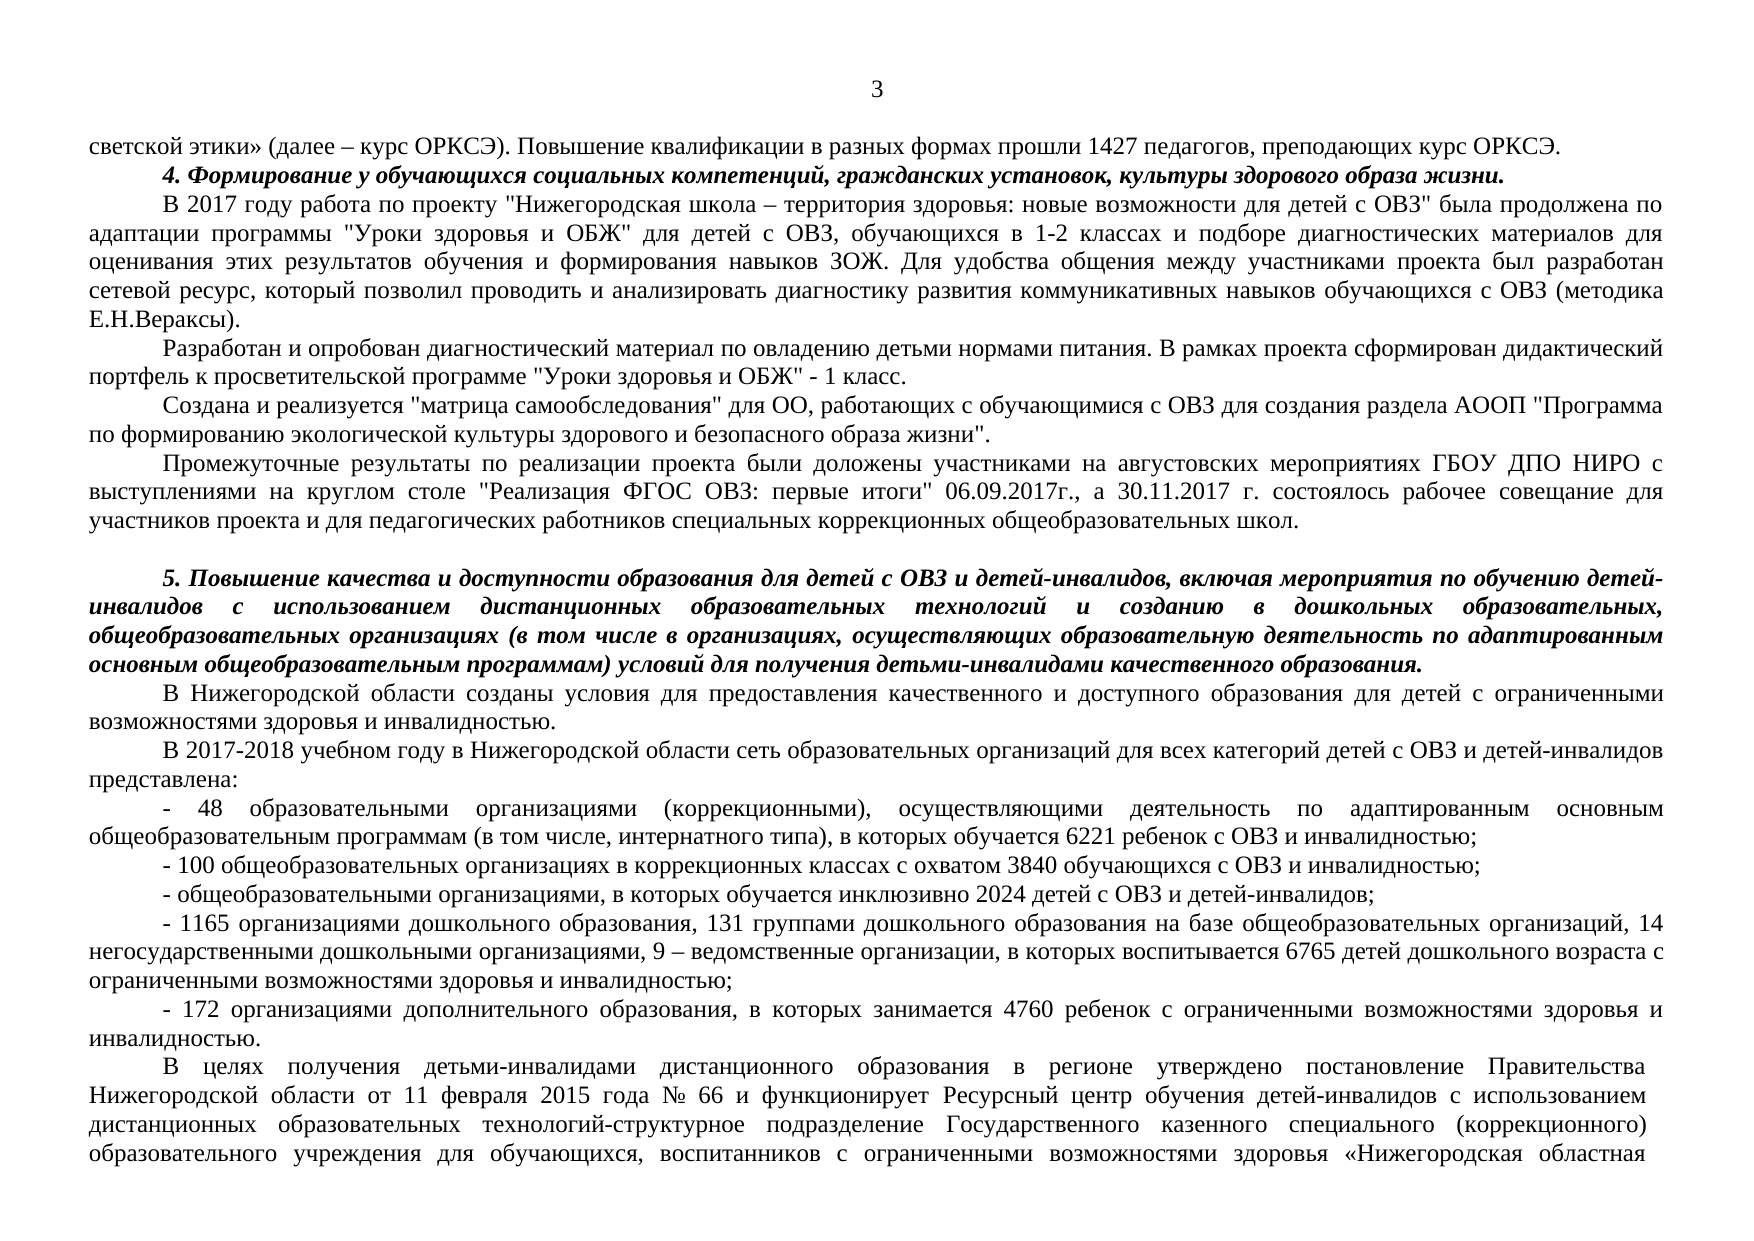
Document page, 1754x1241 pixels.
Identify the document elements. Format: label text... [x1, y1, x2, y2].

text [89, 1051, 1647, 1166]
text 5. Повышение качества и доступности образования для детей с ОВЗ и детей-инвалидов, включая мероприятия по обучению детей-инвалидов с использованием дистанционных образовательных технологий и созданию в дошкольных образовательных, общеобразовательных организациях (в том числе в организациях, осуществляющих образовательную деятельность по адаптированным основным общеобразовательным программам) условий для получения детьми-инвалидами качественного образования. [89, 563, 1665, 678]
text В Нижегородской области созданы условия для предоставления качественного и доступного образования для детей с ограниченными возможностями здоровья и инвалидностью. [89, 678, 1665, 735]
text Промежуточные результаты по реализации проекта были доложены участниками на августовских мероприятиях ГБОУ ДПО НИРО с выступлениями на круглом столе "Реализация ФГОС ОВЗ: первые итоги" 06.09.2017г., а 30.11.2017 г. состоялось рабочее совещание для участников проекта и для педагогических работников специальных коррекционных общеобразовательных школ. [89, 448, 1665, 534]
text - общеобразовательными организациями, в которых обучается инклюзивно 2024 детей с ОВЗ и детей-инвалидов; [89, 879, 1665, 908]
text - 100 общеобразовательных организациях в коррекционных классах с охватом 3840 обучающихся с ОВЗ и инвалидностью; [89, 850, 1665, 879]
text 4. Формирование у обучающихся социальных компетенций, гражданских установок, культуры здорового образа жизни. [89, 160, 1665, 189]
text - 172 организациями дополнительного образования, в которых занимается 4760 ребенок с ограниченными возможностями здоровья и инвалидностью. [89, 994, 1665, 1051]
text В 2017 году работа по проекту "Нижегородская школа – территория здоровья: новые возможности для детей с ОВЗ" была продолжена по адаптации программы "Уроки здоровья и ОБЖ" для детей с ОВЗ, обучающихся в 1-2 классах и подборе диагностических материалов для оценивания этих результатов обучения и формирования навыков ЗОЖ. Для удобства общения между участниками проекта был разработан сетевой ресурс, который позволил проводить и анализировать диагностику развития коммуникативных навыков обучающихся с ОВЗ (методика Е.Н.Вераксы). [89, 189, 1665, 333]
text Разработан и опробован диагностический материал по овладению детьми нормами питания. В рамках проекта сформирован дидактический портфель к просветительской программе "Уроки здоровья и ОБЖ" - 1 класс. [89, 333, 1665, 390]
text - 1165 организациями дошкольного образования, 131 группами дошкольного образования на базе общеобразовательных организаций, 14 негосударственными дошкольными организациями, 9 – ведомственные организации, в которых воспитывается 6765 детей дошкольного возраста с ограниченными возможностями здоровья и инвалидностью; [89, 908, 1665, 994]
text Создана и реализуется "матрица самообследования" для ОО, работающих с обучающимися с ОВЗ для создания раздела АООП "Программа по формированию экологической культуры здорового и безопасного образа жизни". [89, 390, 1665, 448]
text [89, 131, 1665, 160]
text В 2017-2018 учебном году в Нижегородской области сеть образовательных организаций для всех категорий детей с ОВЗ и детей-инвалидов представлена: [89, 735, 1665, 793]
text - 48 образовательными организациями (коррекционными), осуществляющими деятельность по адаптированным основным общеобразовательным программам (в том числе, интернатного типа), в которых обучается 6221 ребенок с ОВЗ и инвалидностью; [89, 793, 1665, 850]
